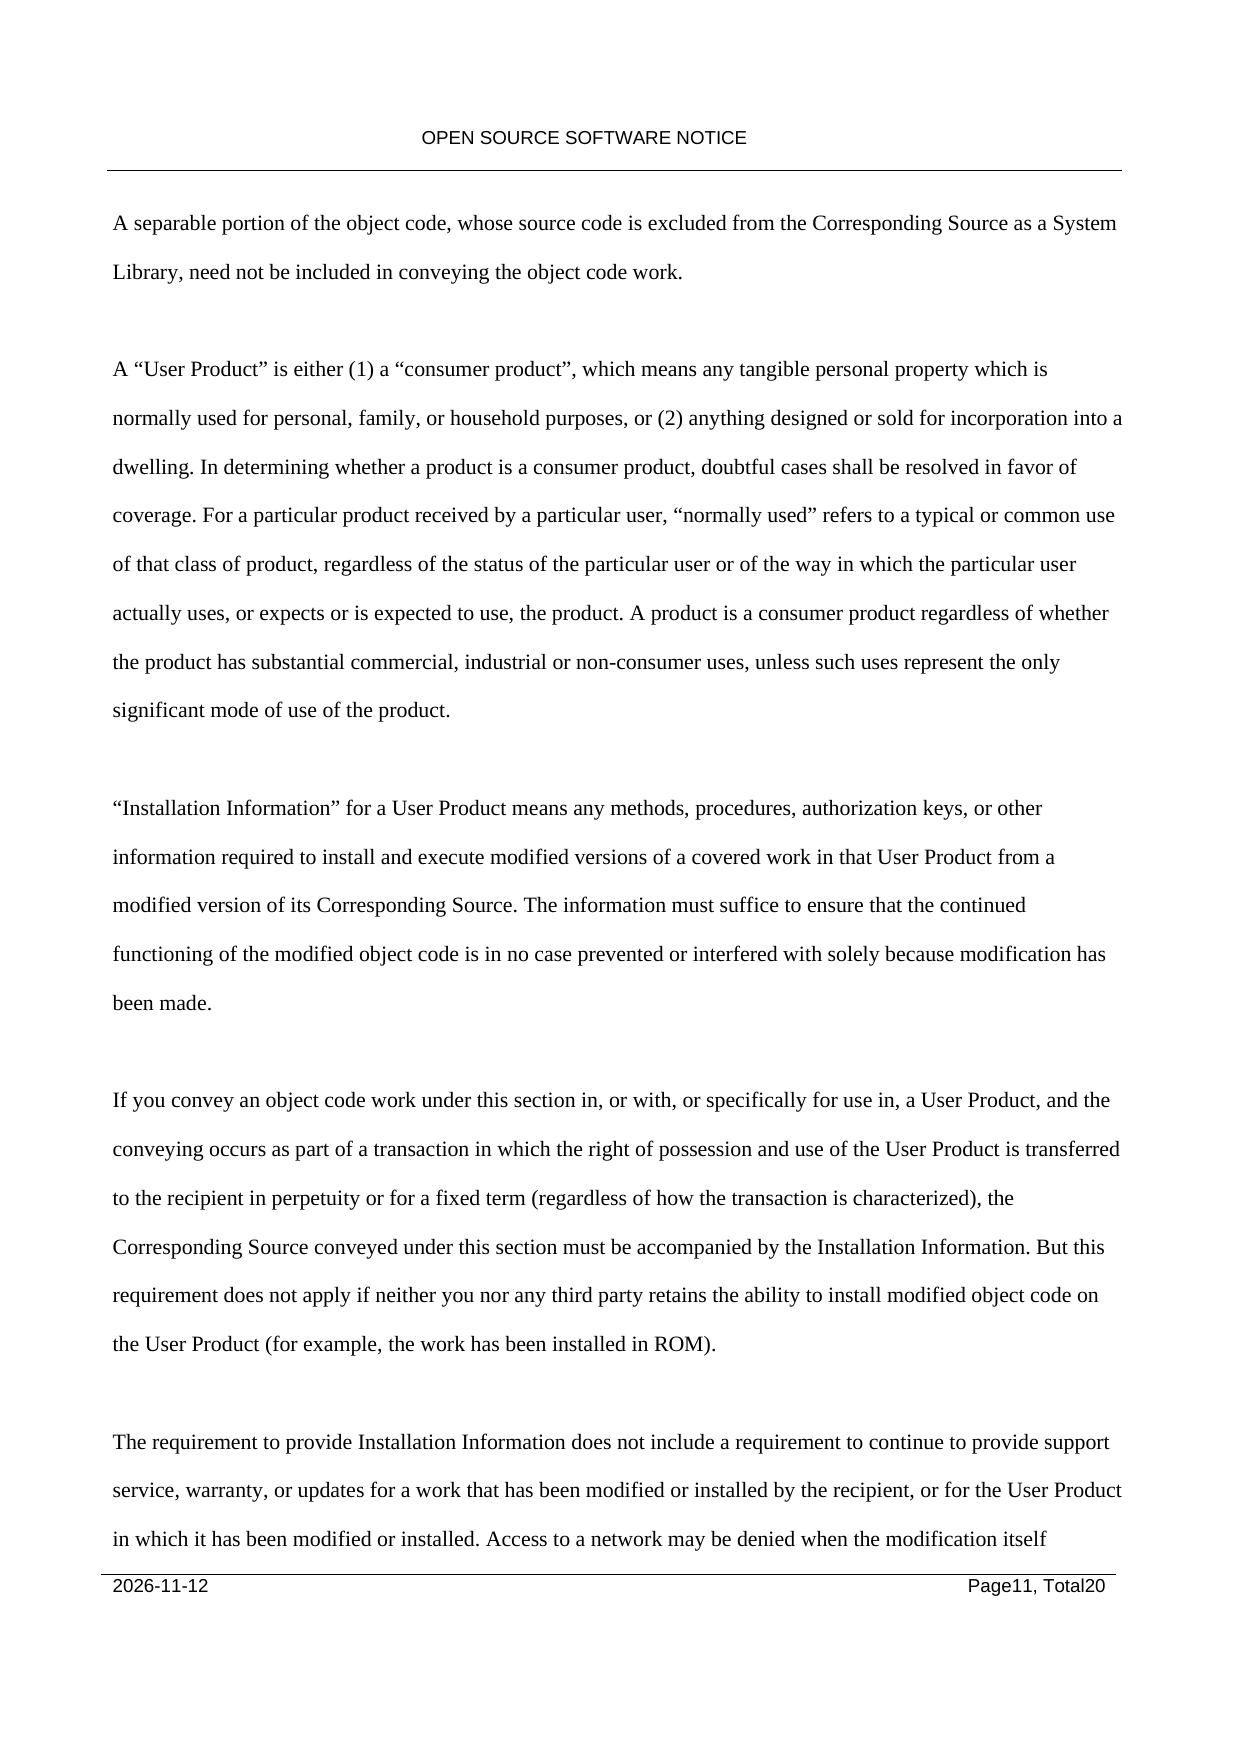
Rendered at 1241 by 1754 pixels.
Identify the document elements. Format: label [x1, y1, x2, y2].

text [112, 206, 1128, 1555]
